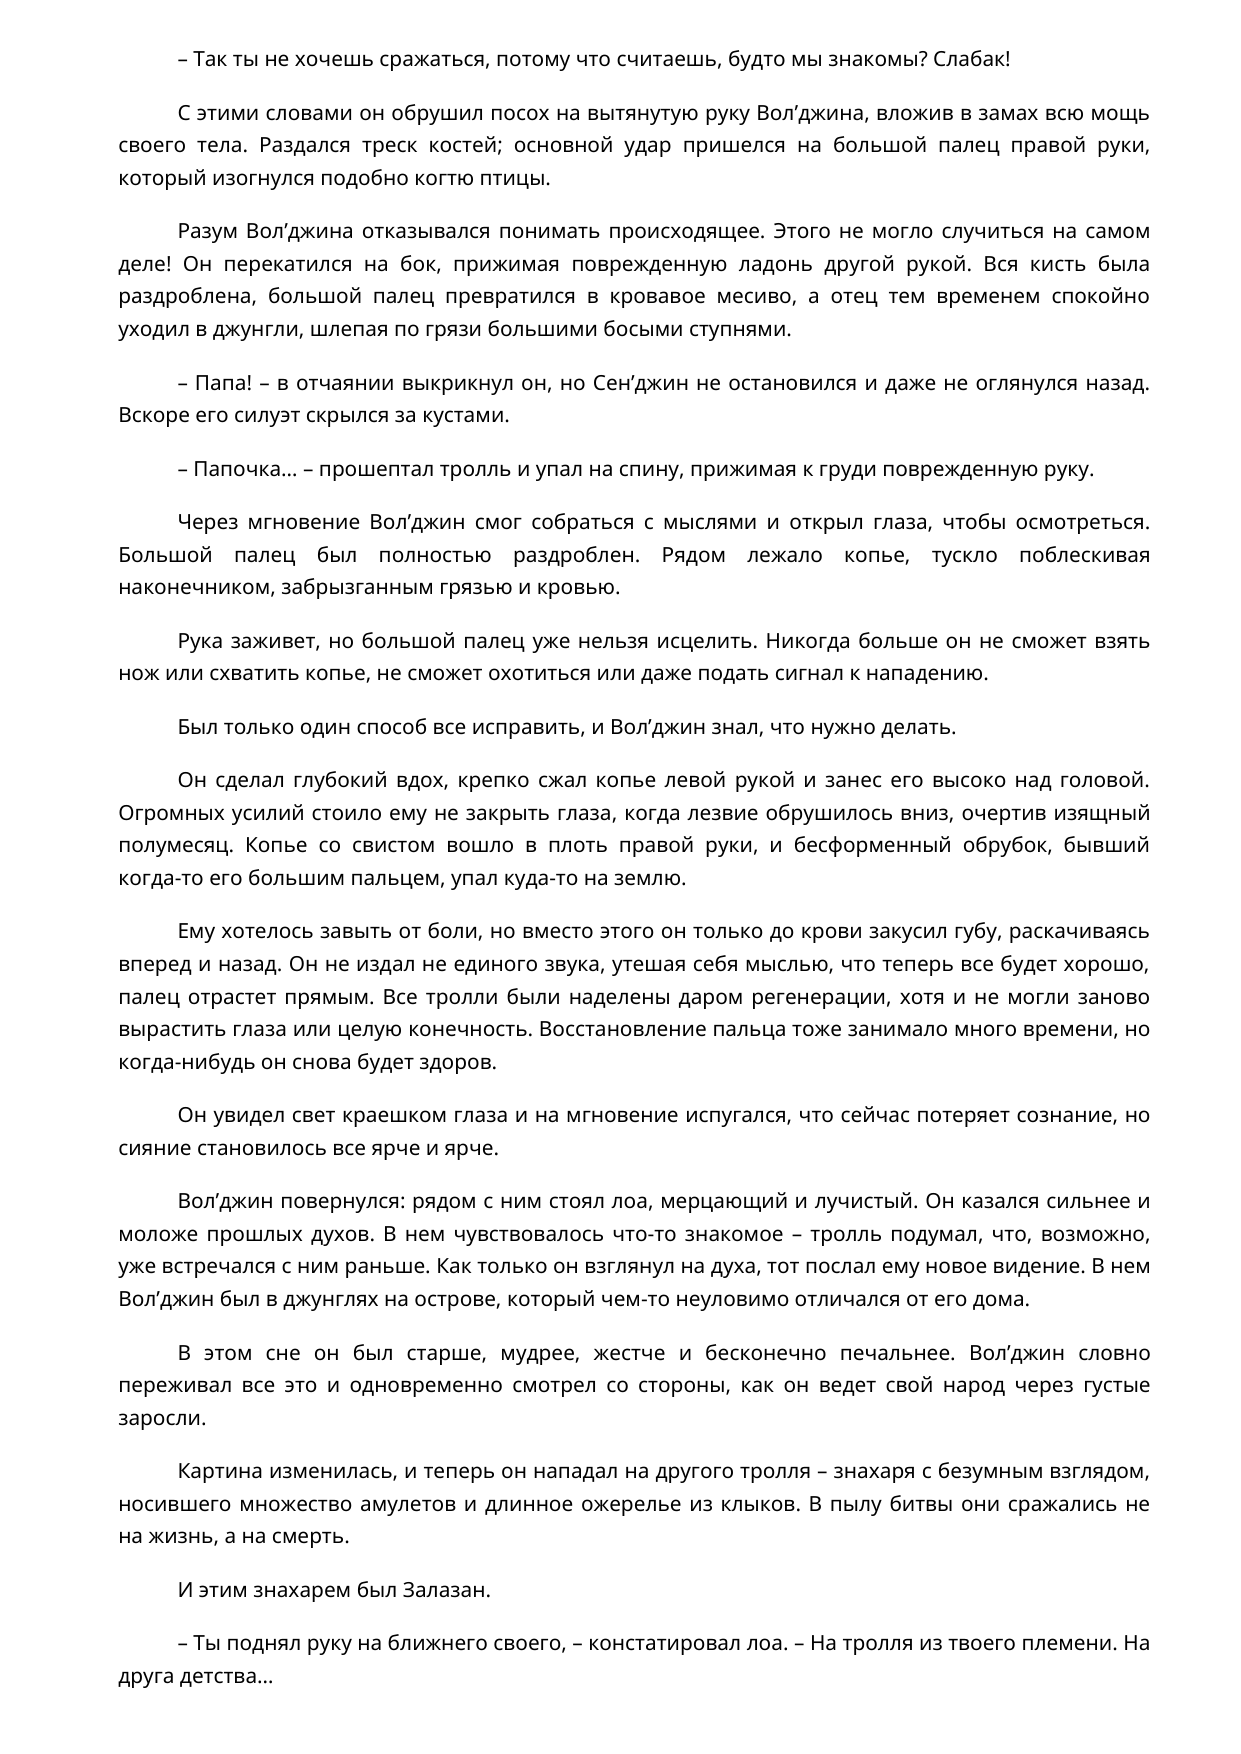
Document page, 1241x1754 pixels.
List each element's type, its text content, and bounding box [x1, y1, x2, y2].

text Разум Вол’джина отказывался понимать происходящее. Этого не могло случиться на самом деле! Он перекатился на бок, прижимая поврежденную ладонь другой рукой. Вся кисть была раздроблена, большой палец превратился в кровавое месиво, а отец тем временем спокойно уходил в джунгли, шлепая по грязи большими босыми ступнями. [118, 216, 1152, 343]
text Через мгновение Вол’джин смог собраться с мыслями и открыл глаза, чтобы осмотреться. Большой палец был полностью раздроблен. Рядом лежало копье, тускло поблескивая наконечником, забрызганным грязью и кровью. [118, 507, 1152, 601]
text Ему хотелось завыть от боли, но вместо этого он только до крови закусил губу, раскачиваясь вперед и назад. Он не издал не единого звука, утешая себя мыслью, что теперь все будет хорошо, палец отрастет прямым. Все тролли были наделены даром регенерации, хотя и не могли заново вырастить глаза или целую конечность. Восстановление пальца тоже занимало много времени, но когда-нибудь он снова будет здоров. [118, 917, 1152, 1075]
text В этом сне он был старше, мудрее, жестче и бесконечно печальнее. Вол’джин словно переживал все это и одновременно смотрел со стороны, как он ведет свой народ через густые заросли. [118, 1338, 1152, 1431]
text Был только один способ все исправить, и Вол’джин знал, что нужно делать. [118, 712, 1152, 740]
text С этими словами он обрушил посох на вытянутую руку Вол’джина, вложив в замах всю мощь своего тела. Раздался треск костей; основной удар пришелся на большой палец правой руки, который изогнулся подобно когтю птицы. [118, 98, 1152, 191]
text Он увидел свет краешком глаза и на мгновение испугался, что сейчас потеряет сознание, но сияние становилось все ярче и ярче. [118, 1100, 1152, 1161]
text – Папа! – в отчаянии выкрикнул он, но Сен’джин не остановился и даже не оглянулся назад. Вскоре его силуэт скрылся за кустами. [118, 368, 1152, 429]
text Рука заживет, но большой палец уже нельзя исцелить. Никогда больше он не сможет взять нож или схватить копье, не сможет охотиться или даже подать сигнал к нападению. [118, 626, 1152, 687]
text Картина изменилась, и теперь он нападал на другого тролля – знахаря с безумным взглядом, носившего множество амулетов и длинное ожерелье из клыков. В пылу битвы они сражались не на жизнь, а на смерть. [118, 1456, 1152, 1550]
text – Папочка… – прошептал тролль и упал на спину, прижимая к груди поврежденную руку. [118, 454, 1152, 482]
text – Ты поднял руку на ближнего своего, – констатировал лоа. – На тролля из твоего племени. На друга детства… [118, 1628, 1152, 1689]
text – Так ты не хочешь сражаться, потому что считаешь, будто мы знакомы? Слабак! [118, 44, 1152, 73]
text Он сделал глубокий вдох, крепко сжал копье левой рукой и занес его высоко над головой. Огромных усилий стоило ему не закрыть глаза, когда лезвие обрушилось вниз, очертив изящный полумесяц. Копье со свистом вошло в плоть правой руки, и бесформенный обрубок, бывший когда-то его большим пальцем, упал куда-то на землю. [118, 765, 1152, 892]
text Вол’джин повернулся: рядом с ним стоял лоа, мерцающий и лучистый. Он казался сильнее и моложе прошлых духов. В нем чувствовалось что-то знакомое – тролль подумал, что, возможно, уже встречался с ним раньше. Как только он взглянул на духа, тот послал ему новое видение. В нем Вол’джин был в джунглях на острове, который чем-то неуловимо отличался от его дома. [118, 1186, 1152, 1313]
text И этим знахарем был Залазан. [118, 1575, 1152, 1603]
